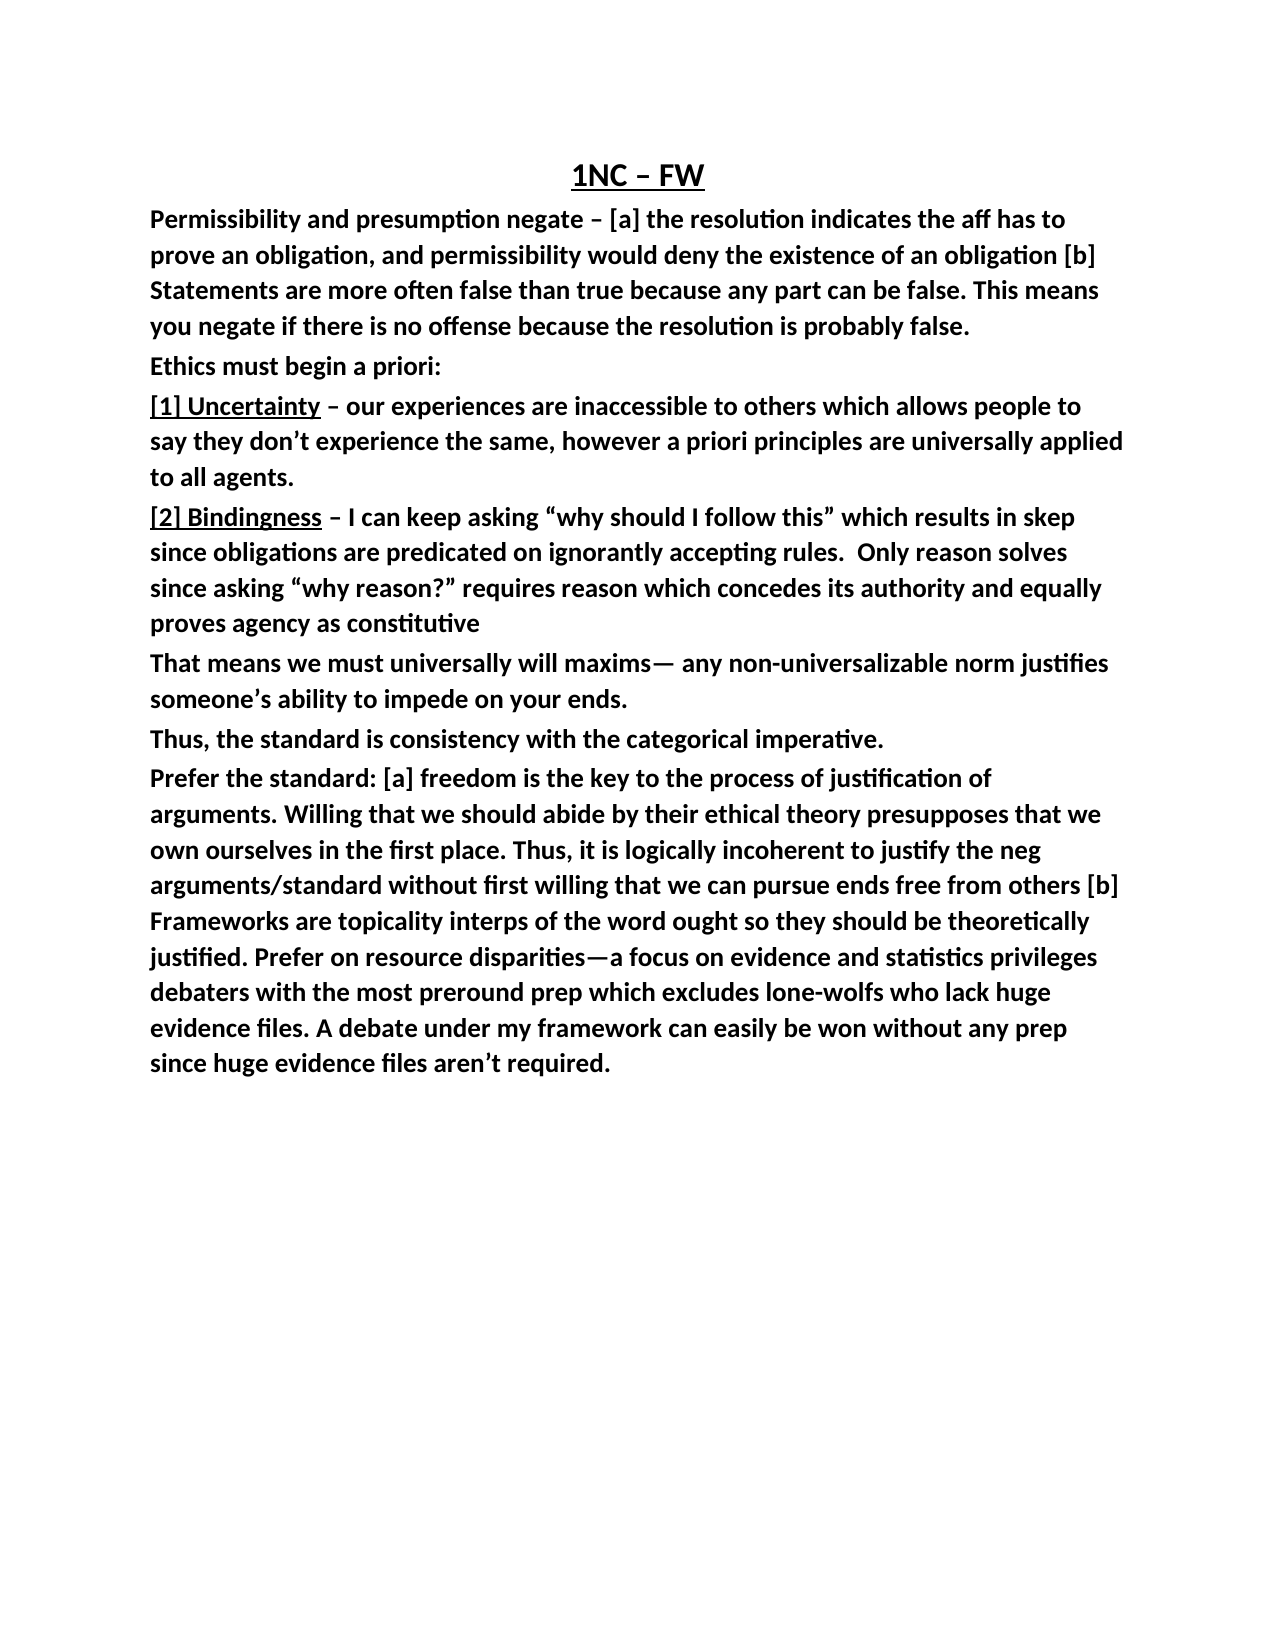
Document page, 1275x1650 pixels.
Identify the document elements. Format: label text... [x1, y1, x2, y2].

subtitle Prefer the standard: [a] freedom is the key to the process of justification of arguments. Willing that we should abide by their ethical theory presupposes that we own ourselves in the first place. Thus, it is logically incoherent to justify the neg arguments/standard without first willing that we can pursue ends free from others [b] Frameworks are topicality interps of the word ought so they should be theoretically justified. Prefer on resource disparities—a focus on evidence and statistics privileges debaters with the most preround prep which excludes lone-wolfs who lack huge evidence files. A debate under my framework can easily be won without any prep since huge evidence files aren’t required. [150, 762, 1125, 1080]
subtitle [2] Bindingness – I can keep asking “why should I follow this” which results in skep since obligations are predicated on ignorantly accepting rules. Only reason solves since asking “why reason?” requires reason which concedes its authority and equally proves agency as constitutive [150, 500, 1125, 640]
subtitle Ethics must begin a priori: [150, 349, 1125, 382]
subtitle That means we must universally will maxims— any non-universalizable norm justifies someone’s ability to impede on your ends. [150, 646, 1125, 715]
subtitle Permissibility and presumption negate – [a] the resolution indicates the aff has to prove an obligation, and permissibility would deny the existence of an obligation [b] Statements are more often false than true because any part can be false. This means you negate if there is no offense because the resolution is probably false. [150, 202, 1125, 342]
subtitle 1NC – FW [150, 154, 1125, 195]
subtitle Thus, the standard is consistency with the categorical imperative. [150, 722, 1125, 755]
subtitle [1] Uncertainty – our experiences are inaccessible to others which allows people to say they don’t experience the same, however a priori principles are universally applied to all agents. [150, 389, 1125, 493]
